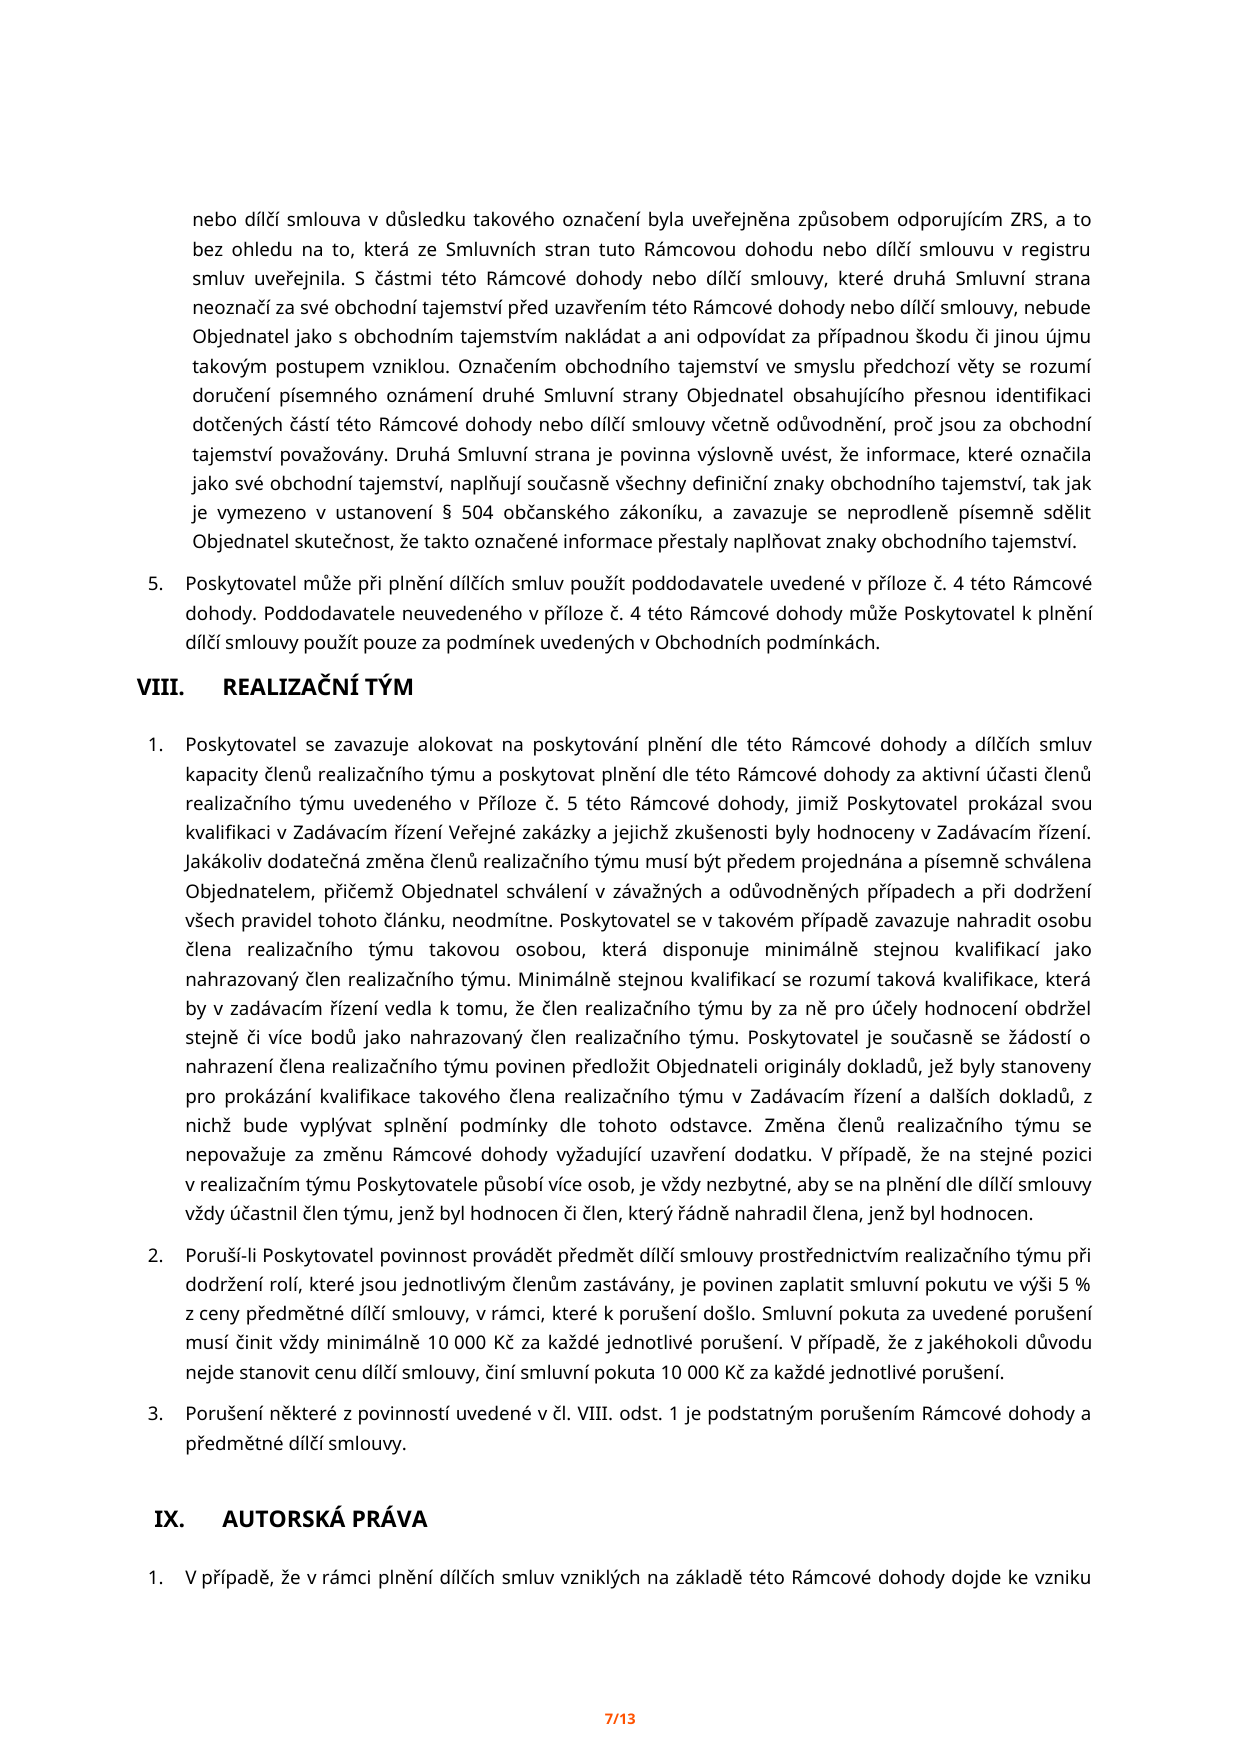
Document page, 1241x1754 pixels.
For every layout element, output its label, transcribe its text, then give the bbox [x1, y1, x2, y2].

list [148, 1564, 1093, 1589]
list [148, 207, 1093, 554]
list Porušení některé z povinností uvedené v čl. VIII. odst. 1 je podstatným porušením Rámcové dohody a předmětné dílčí smlouvy. [148, 1401, 1093, 1456]
list Poskytovatel může při plnění dílčích smluv použít poddodavatele uvedené v příloze č. 4 této Rámcové dohody. Poddodavatele neuvedeného v příloze č. 4 této Rámcové dohody může Poskytovatel k plnění dílčí smlouvy použít pouze za podmínek uvedených v Obchodních podmínkách. [148, 571, 1093, 654]
list Poruší-li Poskytovatel povinnost provádět předmět dílčí smlouvy prostřednictvím realizačního týmu při dodržení rolí, které jsou jednotlivým členům zastávány, je povinen zaplatit smluvní pokutu ve výši 5 % z ceny předmětné dílčí smlouvy, v rámci, které k porušení došlo. Smluvní pokuta za uvedené porušení musí činit vždy minimálně 10 000 Kč za každé jednotlivé porušení. V případě, že z jakéhokoli důvodu nejde stanovit cenu dílčí smlouvy, činí smluvní pokuta 10 000 Kč za každé jednotlivé porušení. [148, 1242, 1093, 1384]
list Autorská práva [185, 1503, 1093, 1534]
list Poskytovatel se zavazuje alokovat na poskytování plnění dle této Rámcové dohody a dílčích smluv kapacity členů realizačního týmu a poskytovat plnění dle této Rámcové dohody za aktivní účasti členů realizačního týmu uvedeného v Příloze č. 5 této Rámcové dohody, jimiž Poskytovatel prokázal svou kvalifikaci v Zadávacím řízení Veřejné zakázky a jejichž zkušenosti byly hodnoceny v Zadávacím řízení. Jakákoliv dodatečná změna členů realizačního týmu musí být předem projednána a písemně schválena Objednatelem, přičemž Objednatel schválení v závažných a odůvodněných případech a při dodržení všech pravidel tohoto článku, neodmítne. Poskytovatel se v takovém případě zavazuje nahradit osobu člena realizačního týmu takovou osobou, která disponuje minimálně stejnou kvalifikací jako nahrazovaný člen realizačního týmu. Minimálně stejnou kvalifikací se rozumí taková kvalifikace, která by v zadávacím řízení vedla k tomu, že člen realizačního týmu by za ně pro účely hodnocení obdržel stejně či více bodů jako nahrazovaný člen realizačního týmu. Poskytovatel je současně se žádostí o nahrazení člena realizačního týmu povinen předložit Objednateli originály dokladů, jež byly stanoveny pro prokázání kvalifikace takového člena realizačního týmu v Zadávacím řízení a dalších dokladů, z nichž bude vyplývat splnění podmínky dle tohoto odstavce. Změna členů realizačního týmu se nepovažuje za změnu Rámcové dohody vyžadující uzavření dodatku. V případě, že na stejné pozici v realizačním týmu Poskytovatele působí více osob, je vždy nezbytné, aby se na plnění dle dílčí smlouvy vždy účastnil člen týmu, jenž byl hodnocen či člen, který řádně nahradil člena, jenž byl hodnocen. [148, 732, 1093, 1226]
list Realizační tým [185, 671, 1093, 702]
